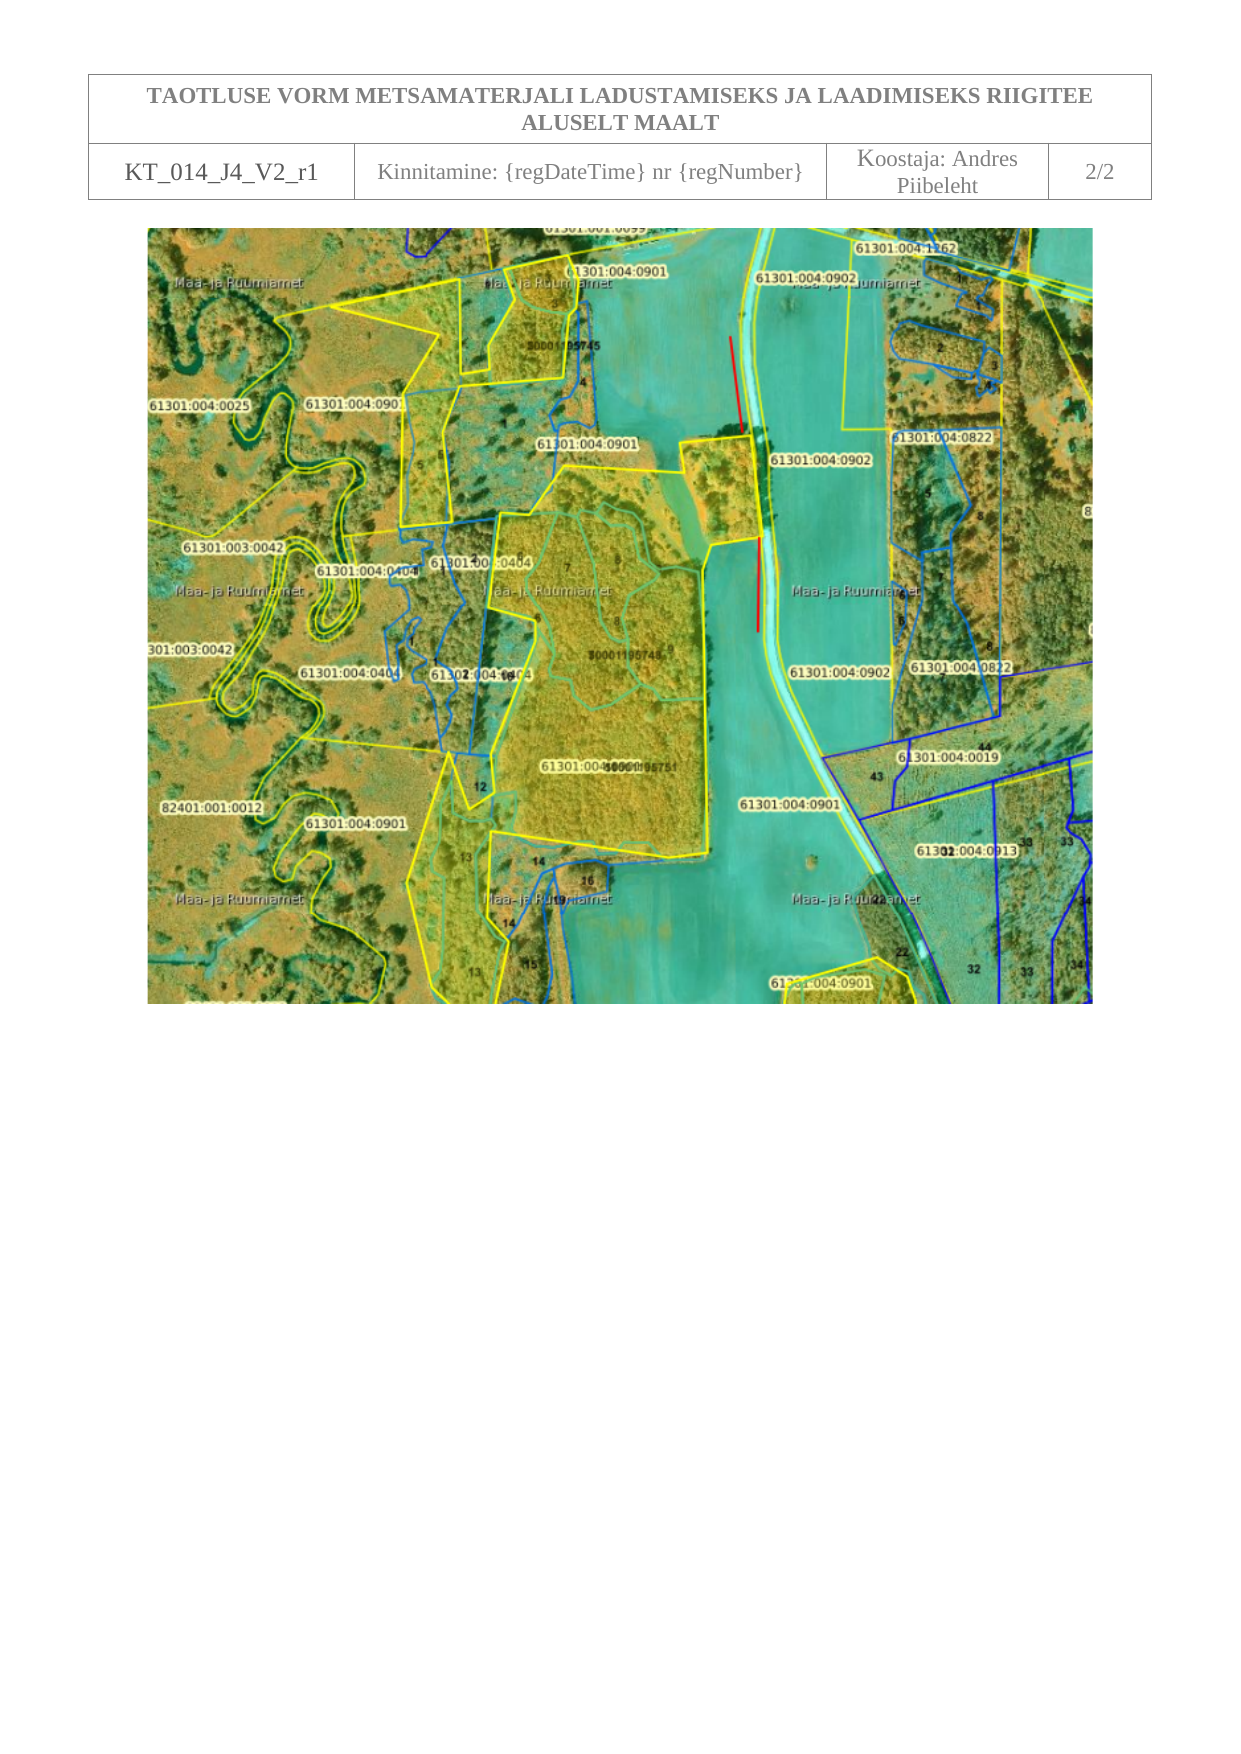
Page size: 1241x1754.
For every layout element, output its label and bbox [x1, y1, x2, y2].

picture [147, 228, 1093, 1004]
